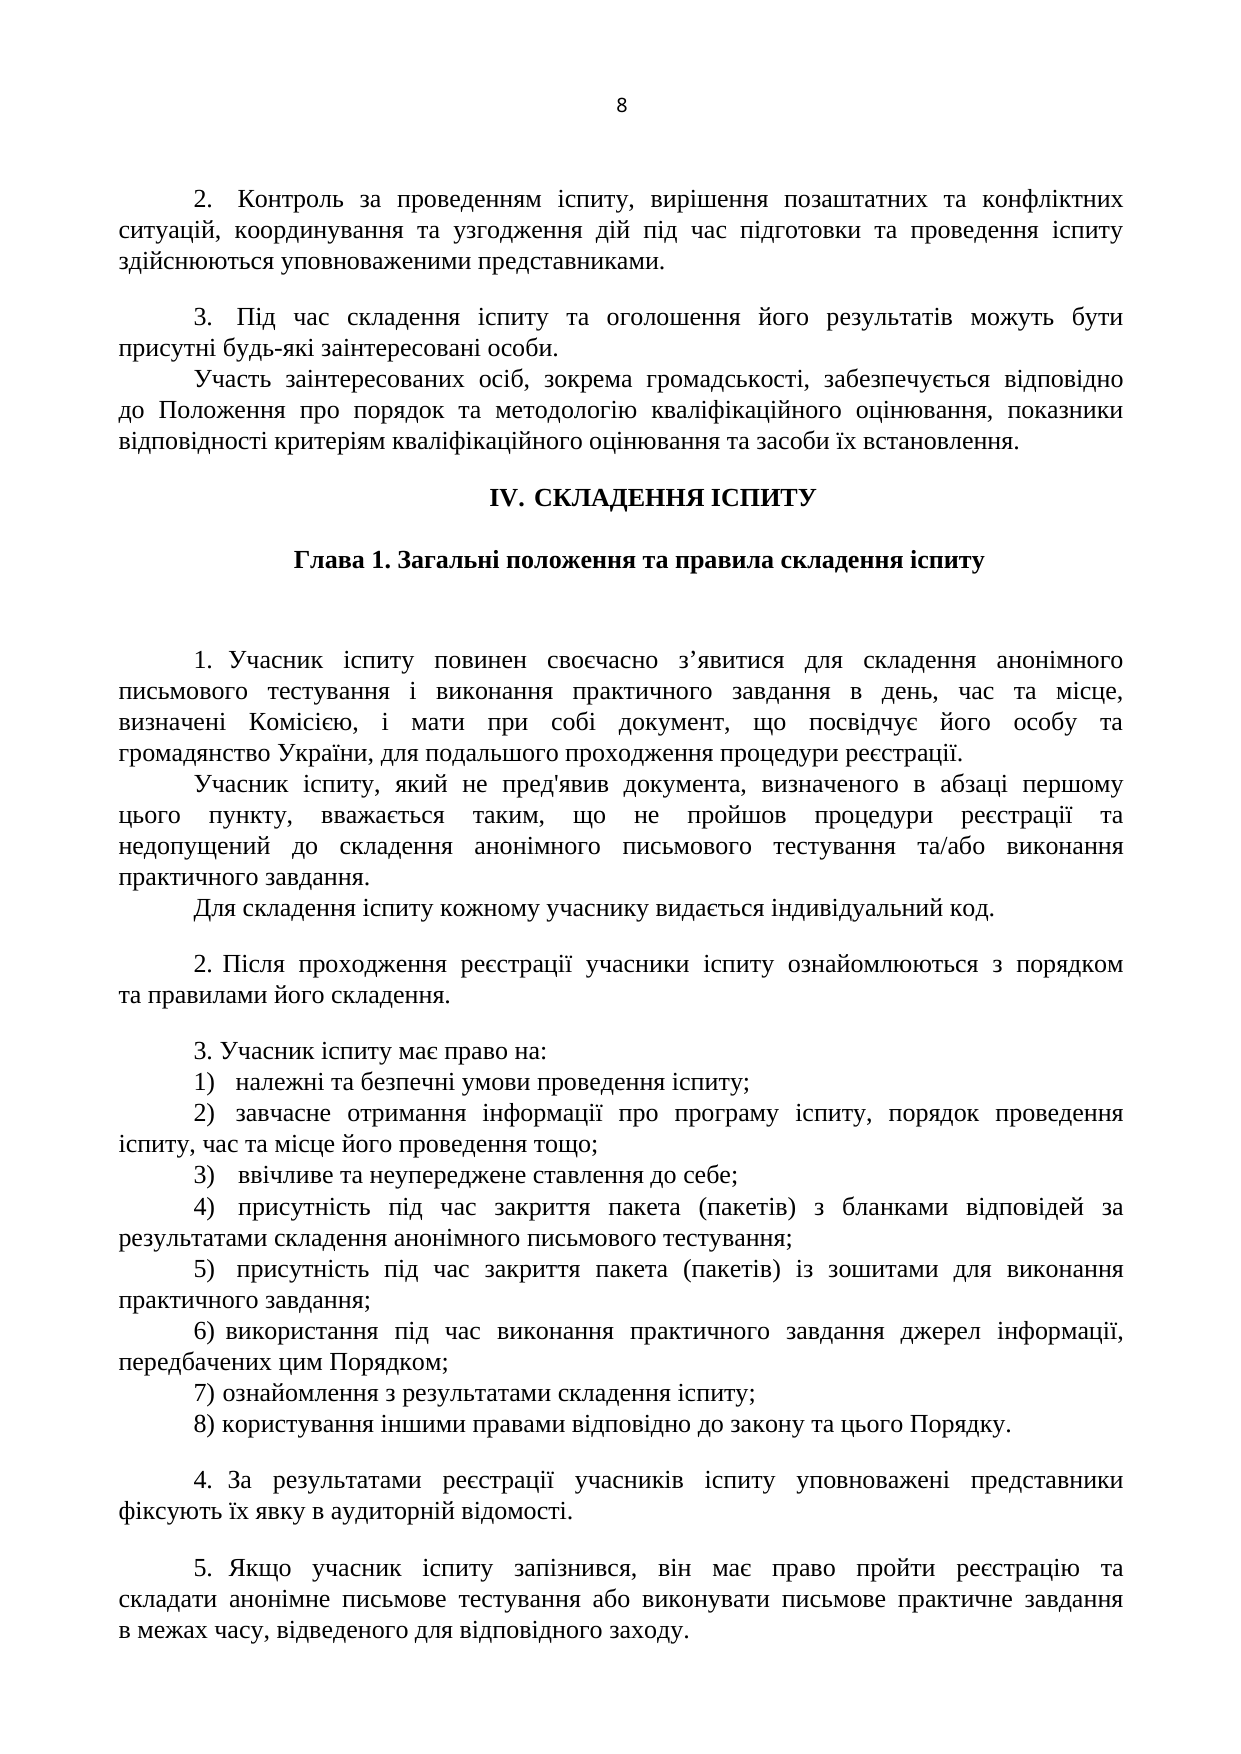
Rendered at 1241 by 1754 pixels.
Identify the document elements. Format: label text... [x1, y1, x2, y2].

text Участь заінтересованих осіб, зокрема громадськості, забезпечується відповідно до Положення про порядок та методологію кваліфікаційного оцінювання, показники відповідності критеріям кваліфікаційного оцінювання та засоби їх встановлення. [118, 363, 1125, 456]
list ввічливе та неупереджене ставлення до себе; [118, 1159, 1127, 1190]
list присутність під час закриття пакета (пакетів) із зошитами для виконання практичного завдання; [118, 1252, 1125, 1314]
list Контроль за проведенням іспиту, вирішення позаштатних та конфліктних ситуацій, координування та узгодження дій під час підготовки та проведення іспиту здійснюються уповноваженими представниками. [118, 182, 1125, 275]
list використання під час виконання практичного завдання джерел інформації, передбачених цим Порядком; [118, 1314, 1125, 1376]
list Якщо учасник іспиту запізнився, він має право пройти реєстрацію та складати анонімне письмове тестування або виконувати письмове практичне завдання в межах часу, відведеного для відповідного заходу. [118, 1551, 1125, 1644]
list присутність під час закриття пакета (пакетів) з бланками відповідей за результатами складення анонімного письмового тестування; [118, 1190, 1125, 1252]
list ознайомлення з результатами складення іспиту; [118, 1376, 1127, 1407]
text Глава 1. Загальні положення та правила складення іспиту [293, 518, 1017, 581]
list Під час складення іспиту та оголошення його результатів можуть бути присутні будь-які заінтересовані особи. [118, 300, 1125, 363]
list За результатами реєстрації учасників іспиту уповноважені представники фіксують їх явку в аудиторній відомості. [118, 1463, 1125, 1526]
text Для складення іспиту кожному учаснику видається індивідуальний код. [118, 892, 1127, 923]
text Учасник іспиту, який не пред'явив документа, визначеного в абзаці першому цього пункту, вважається таким, що не пройшов процедури реєстрації та недопущений до складення анонімного письмового тестування та/або виконання практичного завдання. [118, 768, 1125, 892]
list належні та безпечні умови проведення іспиту; [118, 1066, 1127, 1097]
list Учасник іспиту має право на: [118, 1035, 1127, 1066]
list завчасне отримання інформації про програму іспиту, порядок проведення іспиту, час та місце його проведення тощо; [118, 1097, 1125, 1159]
list користування іншими правами відповідно до закону та цього Порядку. [118, 1407, 1127, 1438]
list СКЛАДЕННЯ ІСПИТУ [297, 456, 1017, 518]
list Учасник іспиту повинен своєчасно з’явитися для складення анонімного письмового тестування і виконання практичного завдання в день, час та місце, визначені Комісією, і мати при собі документ, що посвідчує його особу та громадянство України, для подальшого проходження процедури реєстрації. [118, 643, 1125, 768]
list Після проходження реєстрації учасники іспиту ознайомлюються з порядком та правилами його складення. [118, 948, 1125, 1010]
